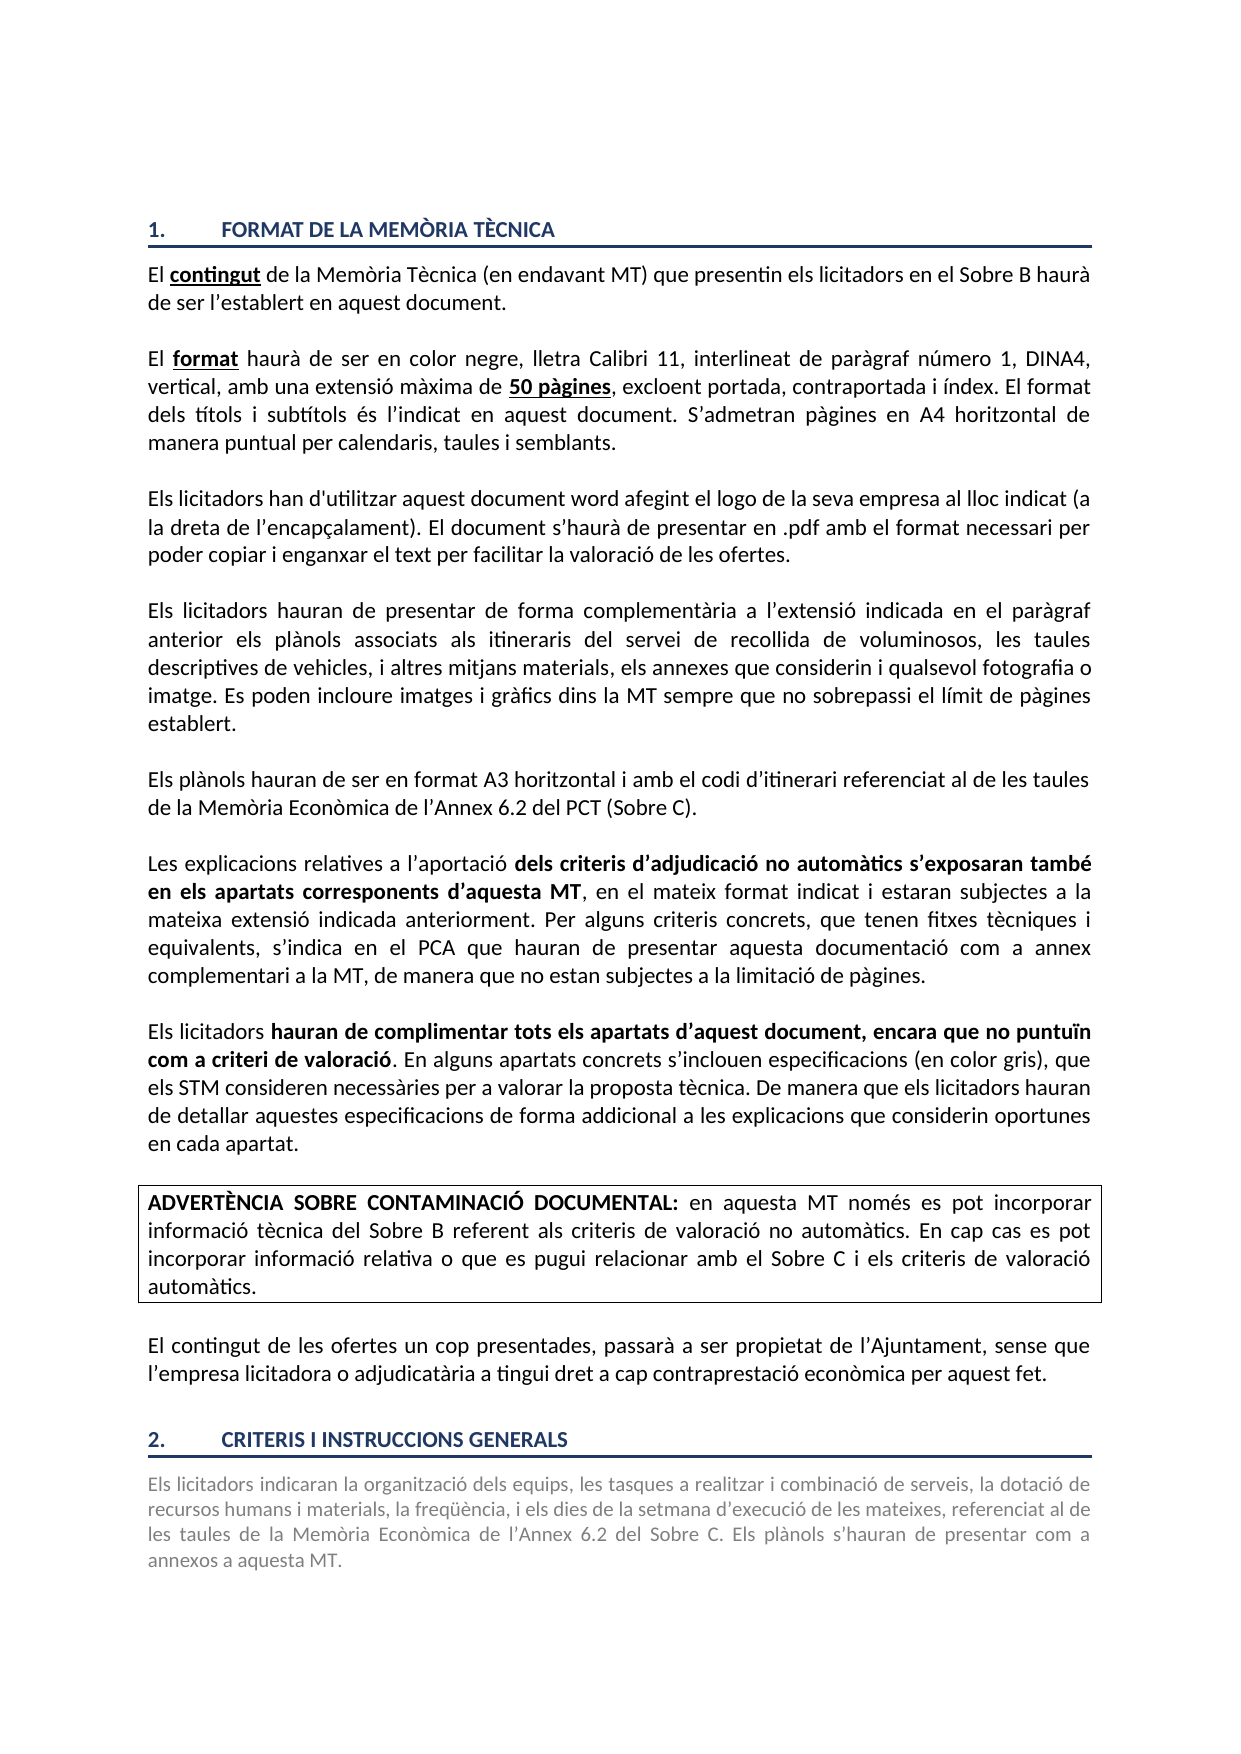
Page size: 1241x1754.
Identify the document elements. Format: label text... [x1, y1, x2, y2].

text Els licitadors hauran de complimentar tots els apartats d’aquest document, encara que no puntuïn com a criteri de valoració. En alguns apartats concrets s’inclouen especificacions (en color gris), que els STM consideren necessàries per a valorar la proposta tècnica. De manera que els licitadors hauran de detallar aquestes especificacions de forma addicional a les explicacions que considerin oportunes en cada apartat. [148, 1017, 1092, 1157]
text Els licitadors hauran de presentar de forma complementària a l’extensió indicada en el paràgraf anterior els plànols associats als itineraris del servei de recollida de voluminosos, les taules descriptives de vehicles, i altres mitjans materials, els annexes que considerin i qualsevol fotografia o imatge. Es poden incloure imatges i gràfics dins la MT sempre que no sobrepassi el límit de pàgines establert. [148, 597, 1092, 737]
text El contingut de la Memòria Tècnica (en endavant MT) que presentin els licitadors en el Sobre B haurà de ser l’establert en aquest document. [148, 260, 1092, 316]
subtitle FORMAT DE LA MEMÒRIA TÈCNICA [148, 215, 1092, 245]
subtitle CRITERIS I INSTRUCCIONS GENERALS [148, 1425, 1092, 1455]
text El format haurà de ser en color negre, lletra Calibri 11, interlineat de paràgraf número 1, DINA4, vertical, amb una extensió màxima de 50 pàgines, excloent portada, contraportada i índex. El format dels títols i subtítols és l’indicat en aquest document. S’admetran pàgines en A4 horitzontal de manera puntual per calendaris, taules i semblants. [148, 344, 1092, 457]
text Els licitadors han d'utilitzar aquest document word afegint el logo de la seva empresa al lloc indicat (a la dreta de l’encapçalament). El document s’haurà de presentar en .pdf amb el format necessari per poder copiar i enganxar el text per facilitar la valoració de les ofertes. [148, 484, 1092, 569]
text ADVERTÈNCIA SOBRE CONTAMINACIÓ DOCUMENTAL: en aquesta MT només es pot incorporar informació tècnica del Sobre B referent als criteris de valoració no automàtics. En cap cas es pot incorporar informació relativa o que es pugui relacionar amb el Sobre C i els criteris de valoració automàtics. [139, 1186, 1101, 1302]
text Els licitadors indicaran la organització dels equips, les tasques a realitzar i combinació de serveis, la dotació de recursos humans i materials, la freqüència, i els dies de la setmana d’execució de les mateixes, referenciat al de les taules de la Memòria Econòmica de l’Annex 6.2 del Sobre C. Els plànols s’hauran de presentar com a annexos a aquesta MT. [148, 1471, 1092, 1572]
text Els plànols hauran de ser en format A3 horitzontal i amb el codi d’itinerari referenciat al de les taules de la Memòria Econòmica de l’Annex 6.2 del PCT (Sobre C). [148, 765, 1092, 821]
text Les explicacions relatives a l’aportació dels criteris d’adjudicació no automàtics s’exposaran també en els apartats corresponents d’aquesta MT, en el mateix format indicat i estaran subjectes a la mateixa extensió indicada anteriorment. Per alguns criteris concrets, que tenen fitxes tècniques i equivalents, s’indica en el PCA que hauran de presentar aquesta documentació com a annex complementari a la MT, de manera que no estan subjectes a la limitació de pàgines. [148, 849, 1092, 989]
text El contingut de les ofertes un cop presentades, passarà a ser propietat de l’Ajuntament, sense que l’empresa licitadora o adjudicatària a tingui dret a cap contraprestació econòmica per aquest fet. [148, 1331, 1092, 1387]
